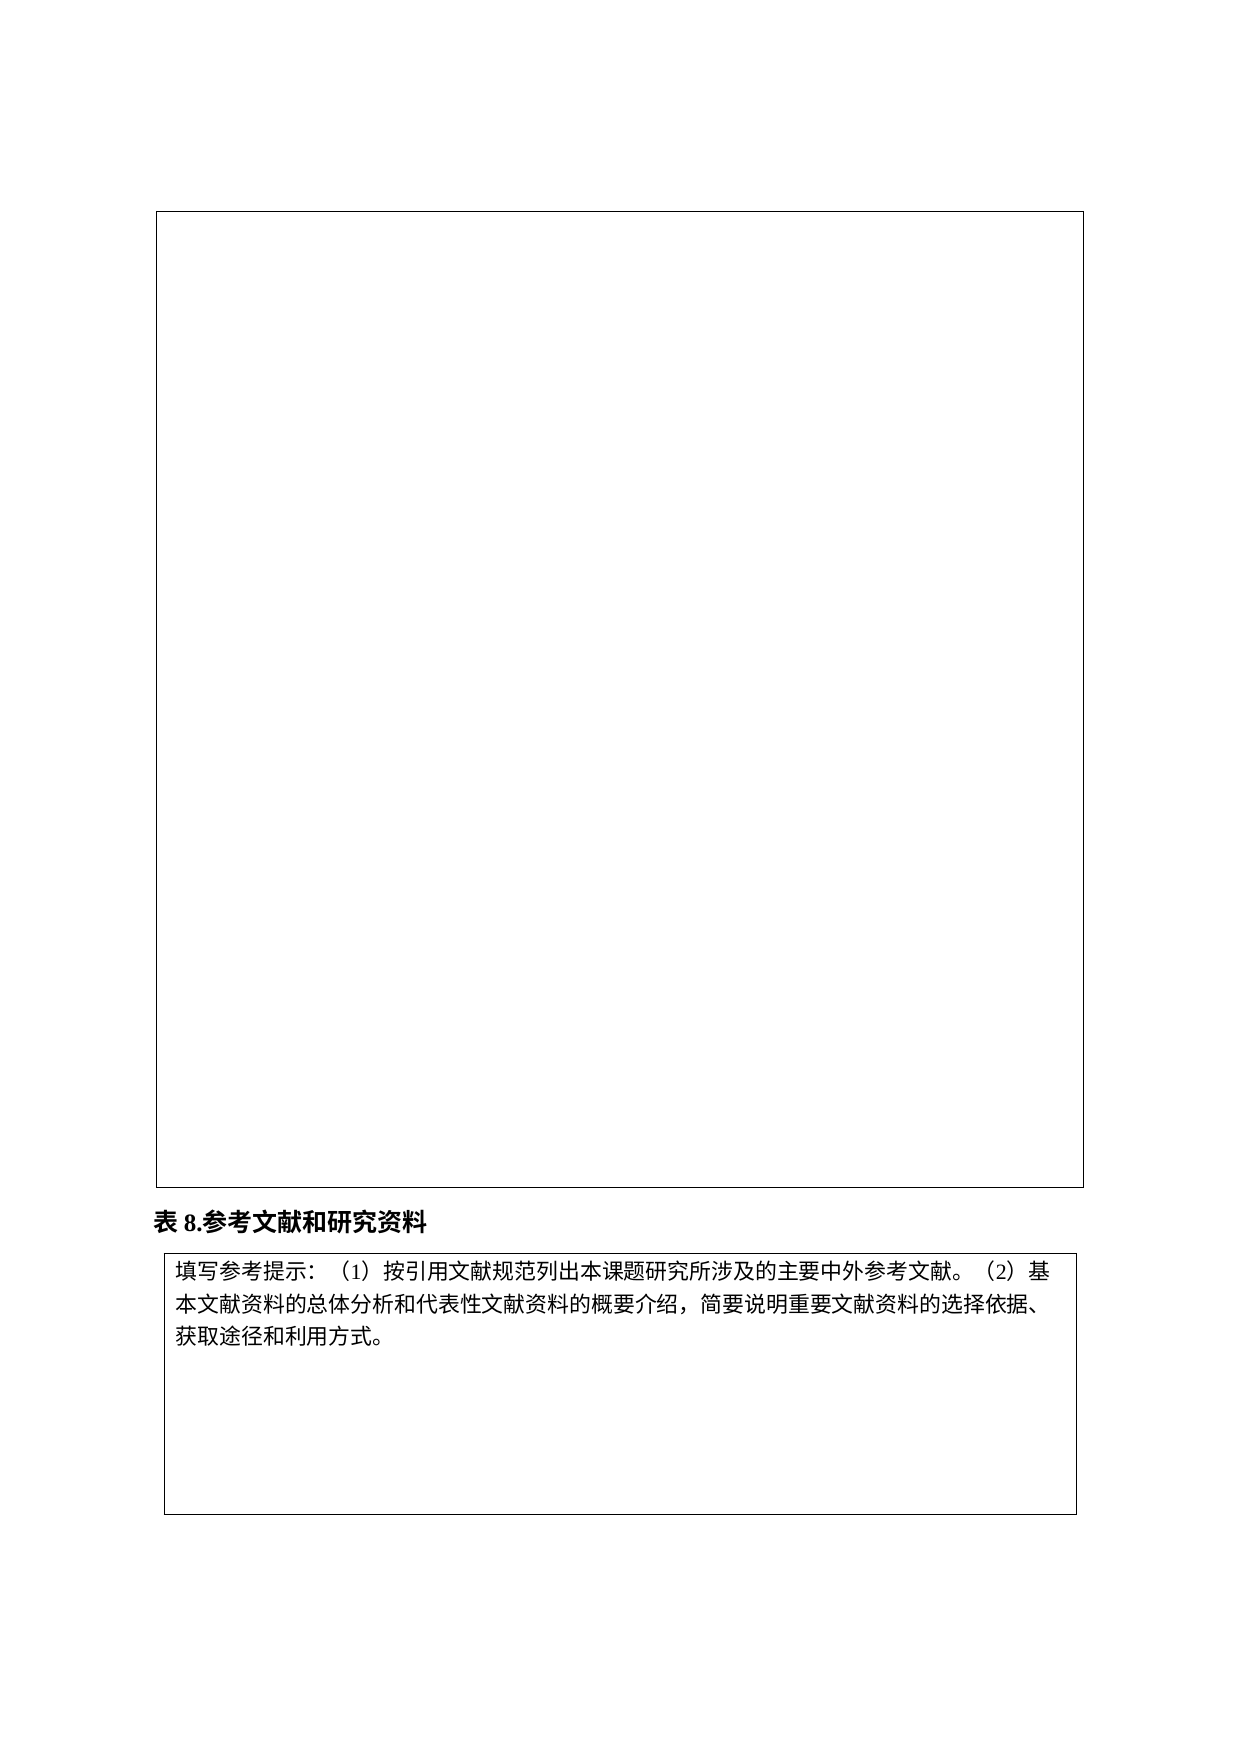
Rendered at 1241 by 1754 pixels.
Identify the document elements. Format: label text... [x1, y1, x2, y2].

text 表8.参考文献和研究资料 [153, 1188, 1087, 1253]
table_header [165, 1254, 1076, 1514]
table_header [157, 212, 1083, 1187]
